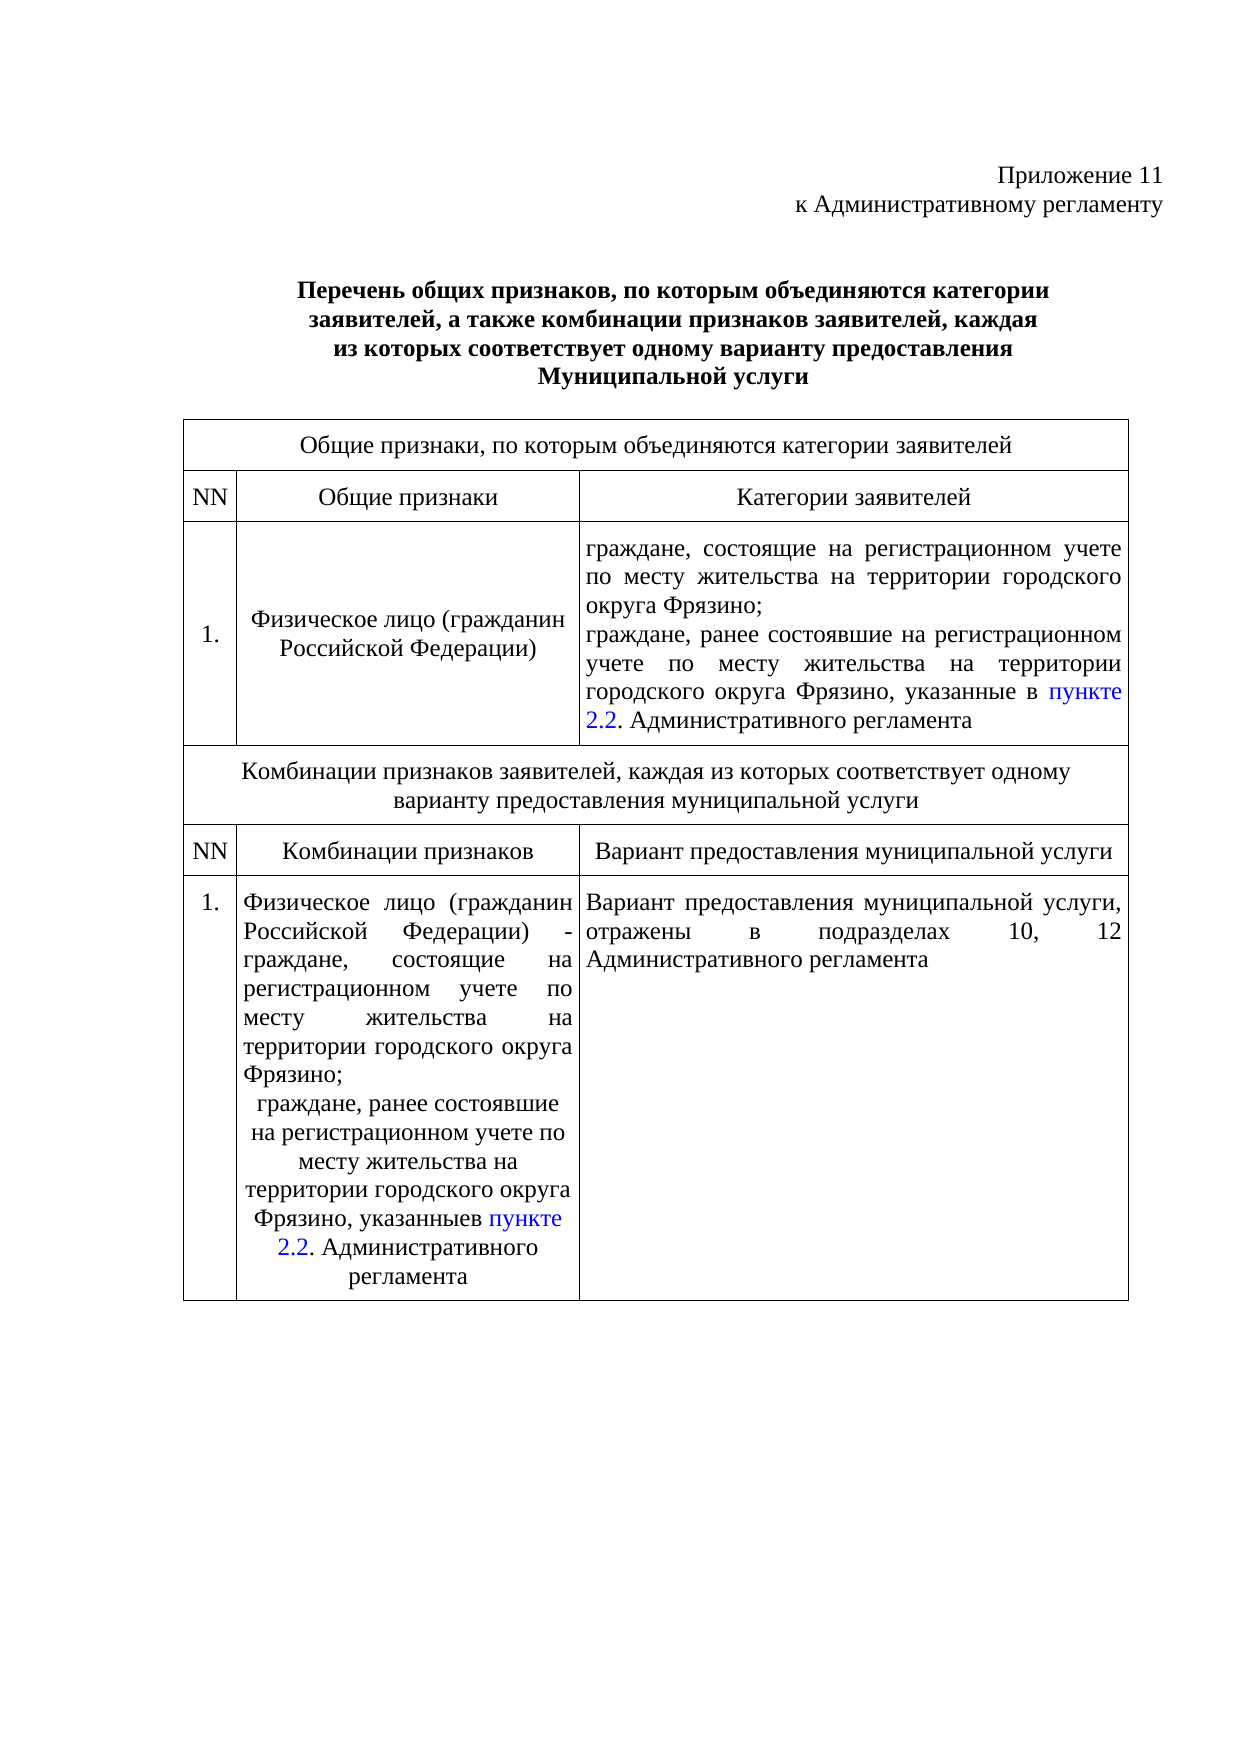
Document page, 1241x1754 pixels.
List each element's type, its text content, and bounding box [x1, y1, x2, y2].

table_cell Вариант предоставления муниципальной услуги [580, 825, 1128, 875]
table_cell граждане, состоящие на регистрационном учете по месту жительства на территории городского округа Фрязино; граждане, ранее состоявшие на регистрационном учете по месту жительства на территории городского округа Фрязино, указанные в пункте 2.2. Административного регламента [580, 522, 1128, 744]
table_cell Вариант предоставления муниципальной услуги, отражены в подразделах 10, 12 Административного регламента [580, 876, 1128, 1300]
text к Административному регламенту [183, 189, 1163, 218]
text из которых соответствует одному варианту предоставления [183, 333, 1163, 361]
table_cell Общие признаки [237, 471, 579, 521]
table_cell 1. [184, 876, 236, 1300]
table_cell NN [184, 471, 236, 521]
table_cell 1. [184, 522, 236, 744]
table_header Общие признаки, по которым объединяются категории заявителей [184, 420, 1128, 470]
table_cell Физическое лицо (гражданин Российской Федерации) [237, 522, 579, 744]
table_cell Категории заявителей [580, 471, 1128, 521]
text Муниципальной услуги [183, 361, 1163, 390]
table_cell Комбинации признаков [237, 825, 579, 875]
table_cell NN [184, 825, 236, 875]
text Приложение 11 [183, 160, 1163, 189]
table_cell Комбинации признаков заявителей, каждая из которых соответствует одному варианту предоставления муниципальной услуги [184, 746, 1128, 824]
text Перечень общих признаков, по которым объединяются категории [183, 275, 1163, 304]
text заявителей, а также комбинации признаков заявителей, каждая [183, 304, 1163, 333]
table_cell Физическое лицо (гражданин Российской Федерации) - граждане, состоящие на регистрационном учете по месту жительства на территории городского округа Фрязино; граждане, ранее состоявшие на регистрационном учете по месту жительства на территории городского округа Фрязино, указанныев пункте 2.2. Административного регламента [237, 876, 579, 1300]
